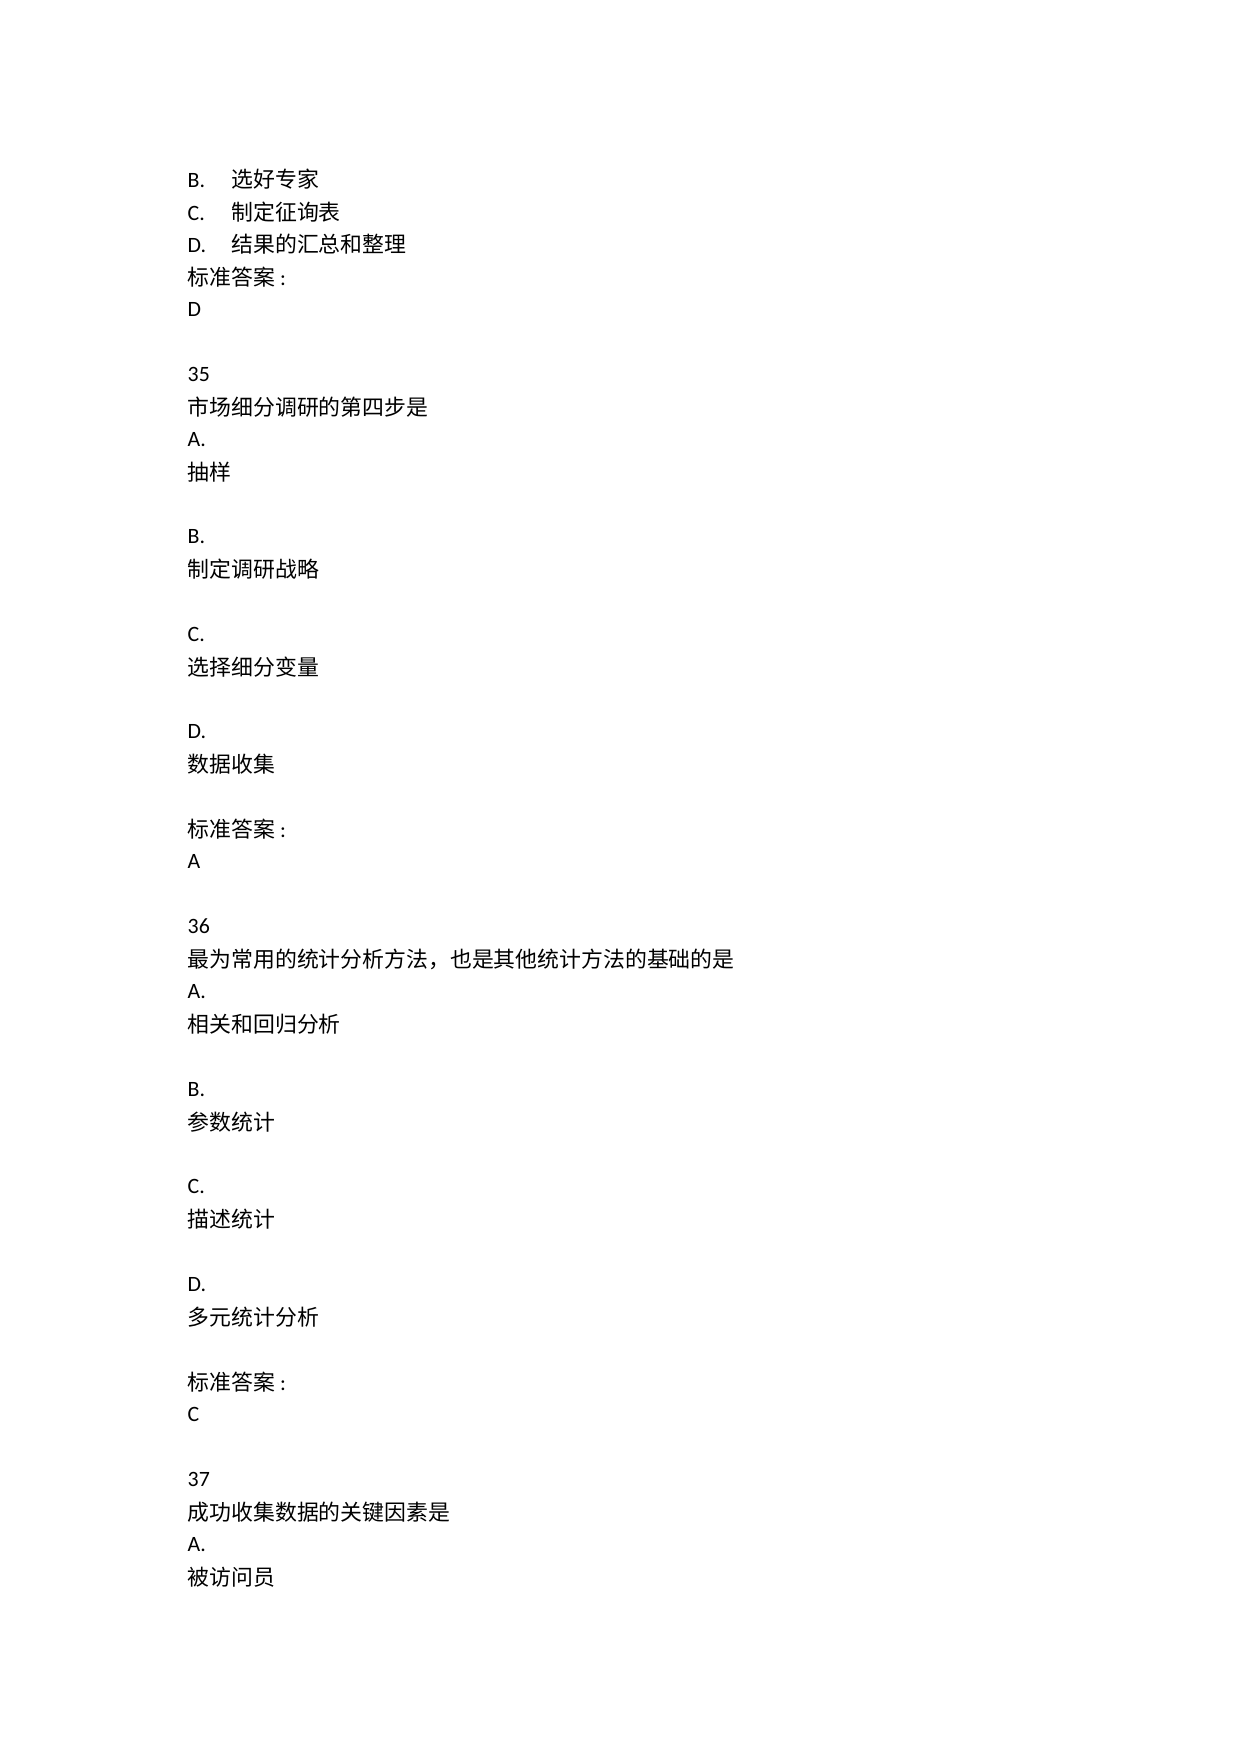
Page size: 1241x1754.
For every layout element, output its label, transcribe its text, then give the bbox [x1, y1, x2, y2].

text 数据收集 [187, 747, 1053, 779]
text D. [187, 1267, 1053, 1299]
text A. [187, 1527, 1053, 1559]
text C. 制定征询表 [187, 194, 1053, 227]
text D. [187, 714, 1053, 747]
text 描述统计 [187, 1202, 1053, 1234]
text B. [187, 519, 1053, 552]
text 相关和回归分析 [187, 1007, 1053, 1039]
text 选择细分变量 [187, 649, 1053, 682]
text 参数统计 [187, 1104, 1053, 1137]
text B. 选好专家 [187, 162, 1053, 194]
text 被访问员 [187, 1559, 1053, 1592]
text 36 [187, 909, 1053, 942]
text 35 [187, 357, 1053, 389]
text 37 [187, 1462, 1053, 1494]
text C. [187, 1169, 1053, 1202]
text 标准答案 : [187, 259, 1053, 292]
text 制定调研战略 [187, 552, 1053, 584]
text A. [187, 422, 1053, 454]
text 市场细分调研的第四步是 [187, 389, 1053, 422]
text D [187, 292, 1053, 324]
text C [187, 1397, 1053, 1429]
text 成功收集数据的关键因素是 [187, 1494, 1053, 1527]
text 抽样 [187, 454, 1053, 487]
text 标准答案 : [187, 812, 1053, 844]
text 标准答案 : [187, 1364, 1053, 1397]
text D. 结果的汇总和整理 [187, 227, 1053, 259]
text A [187, 844, 1053, 877]
text 多元统计分析 [187, 1299, 1053, 1332]
text C. [187, 617, 1053, 649]
text B. [187, 1072, 1053, 1104]
text 最为常用的统计分析方法，也是其他统计方法的基础的是 [187, 942, 1053, 974]
text A. [187, 974, 1053, 1007]
